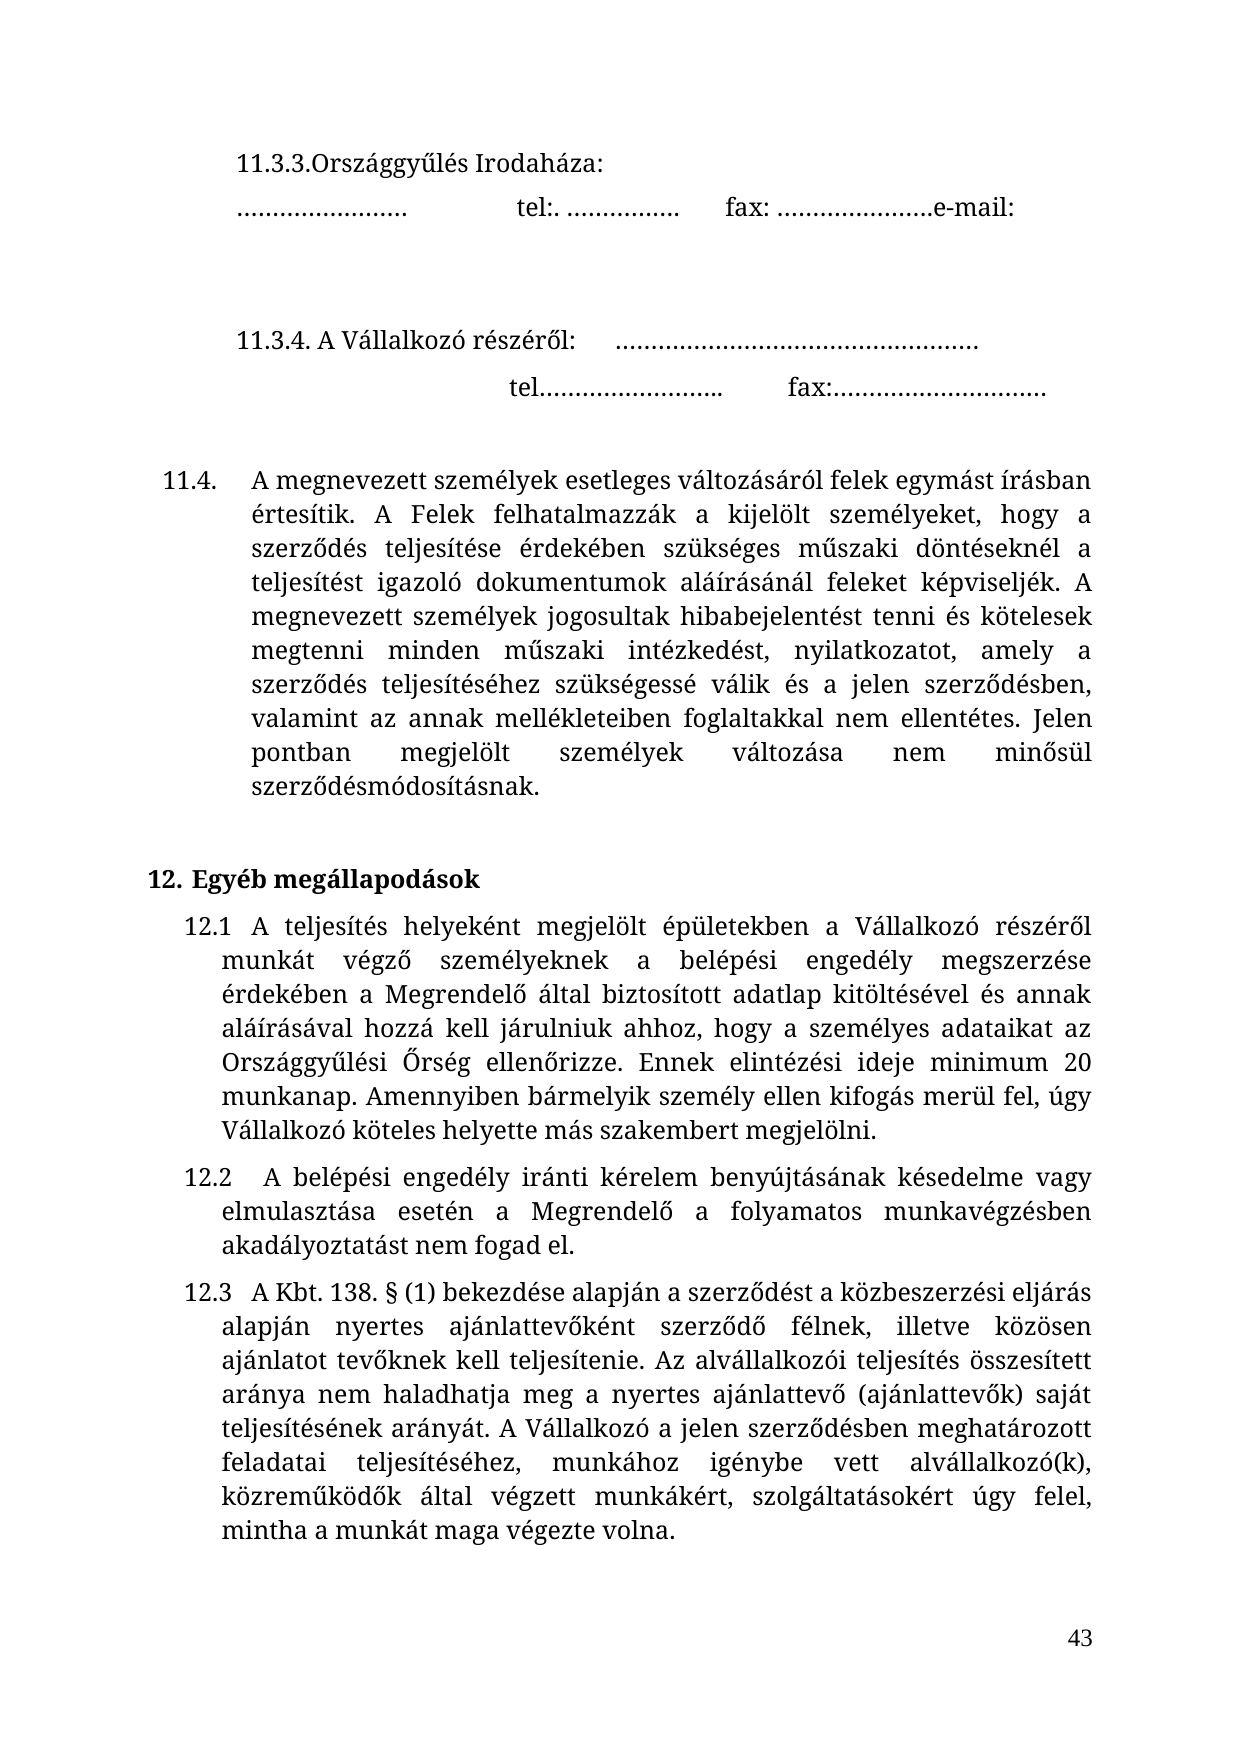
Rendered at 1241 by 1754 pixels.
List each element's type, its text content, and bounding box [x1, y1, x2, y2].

list A teljesítés helyeként megjelölt épületekben a Vállalkozó részéről munkát végző személyeknek a belépési engedély megszerzése érdekében a Megrendelő által biztosított adatlap kitöltésével és annak aláírásával hozzá kell járulniuk ahhoz, hogy a személyes adataikat az Országgyűlési Őrség ellenőrizze. Ennek elintézési ideje minimum 20 munkanap. Amennyiben bármelyik személy ellen kifogás merül fel, úgy Vállalkozó köteles helyette más szakembert megjelölni. [184, 908, 1093, 1147]
list A belépési engedély iránti kérelem benyújtásának késedelme vagy elmulasztása esetén a Megrendelő a folyamatos munkavégzésben akadályoztatást nem fogad el. [184, 1159, 1093, 1262]
text 11.3.3.Országgyűlés Irodaháza: [236, 148, 1093, 179]
text …………………… tel:. ……………. fax: ………………….e-mail: [236, 191, 1093, 223]
text 11.3.4. A Vállalkozó részéről: …………………………………………… [236, 323, 1093, 357]
list A Kbt. 138. § (1) bekezdése alapján a szerződést a közbeszerzési eljárás alapján nyertes ajánlattevőként szerződő félnek, illetve közösen ajánlatot tevőknek kell teljesítenie. Az alvállalkozói teljesítés összesített aránya nem haladhatja meg a nyertes ajánlattevő (ajánlattevők) saját teljesítésének arányát. A Vállalkozó a jelen szerződésben meghatározott feladatai teljesítéséhez, munkához igénybe vett alvállalkozó(k), közreműködők által végzett munkákért, szolgáltatásokért úgy felel, mintha a munkát maga végezte volna. [184, 1274, 1093, 1547]
list A megnevezett személyek esetleges változásáról felek egymást írásban értesítik. A Felek felhatalmazzák a kijelölt személyeket, hogy a szerződés teljesítése érdekében szükséges műszaki döntéseknél a teljesítést igazoló dokumentumok aláírásánál feleket képviseljék. A megnevezett személyek jogosultak hibabejelentést tenni és kötelesek megtenni minden műszaki intézkedést, nyilatkozatot, amely a szerződés teljesítéséhez szükségessé válik és a jelen szerződésben, valamint az annak mellékleteiben foglaltakkal nem ellentétes. Jelen pontban megjelölt személyek változása nem minősül szerződésmódosításnak. [162, 462, 1093, 803]
list Egyéb megállapodások [148, 862, 1093, 896]
text tel…………………….. fax:………………………… [192, 369, 1093, 403]
